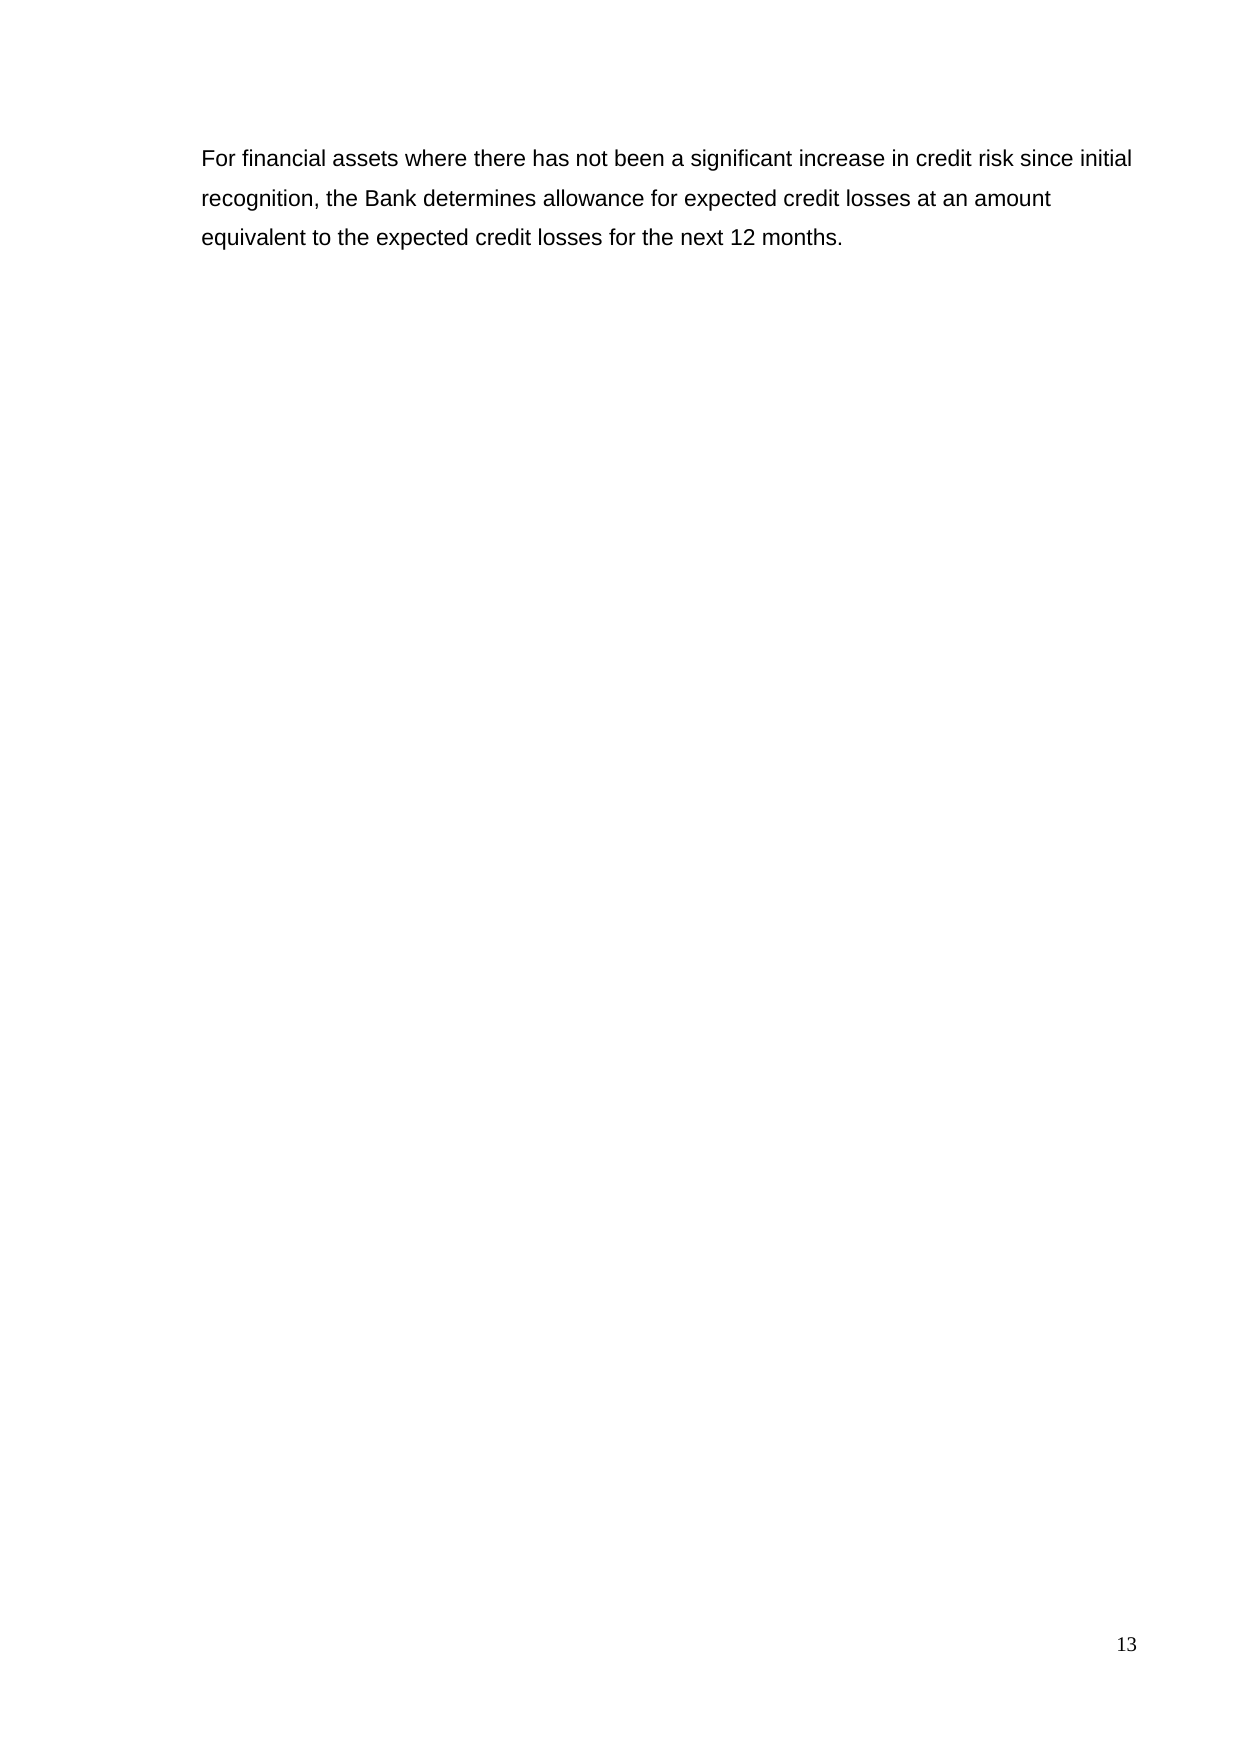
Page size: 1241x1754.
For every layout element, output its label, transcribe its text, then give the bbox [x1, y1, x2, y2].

text For financial assets where there has not been a significant increase in credit risk since initial recognition, the Bank determines allowance for expected credit losses at an amount equivalent to the expected credit losses for the next 12 months. [201, 135, 1137, 254]
